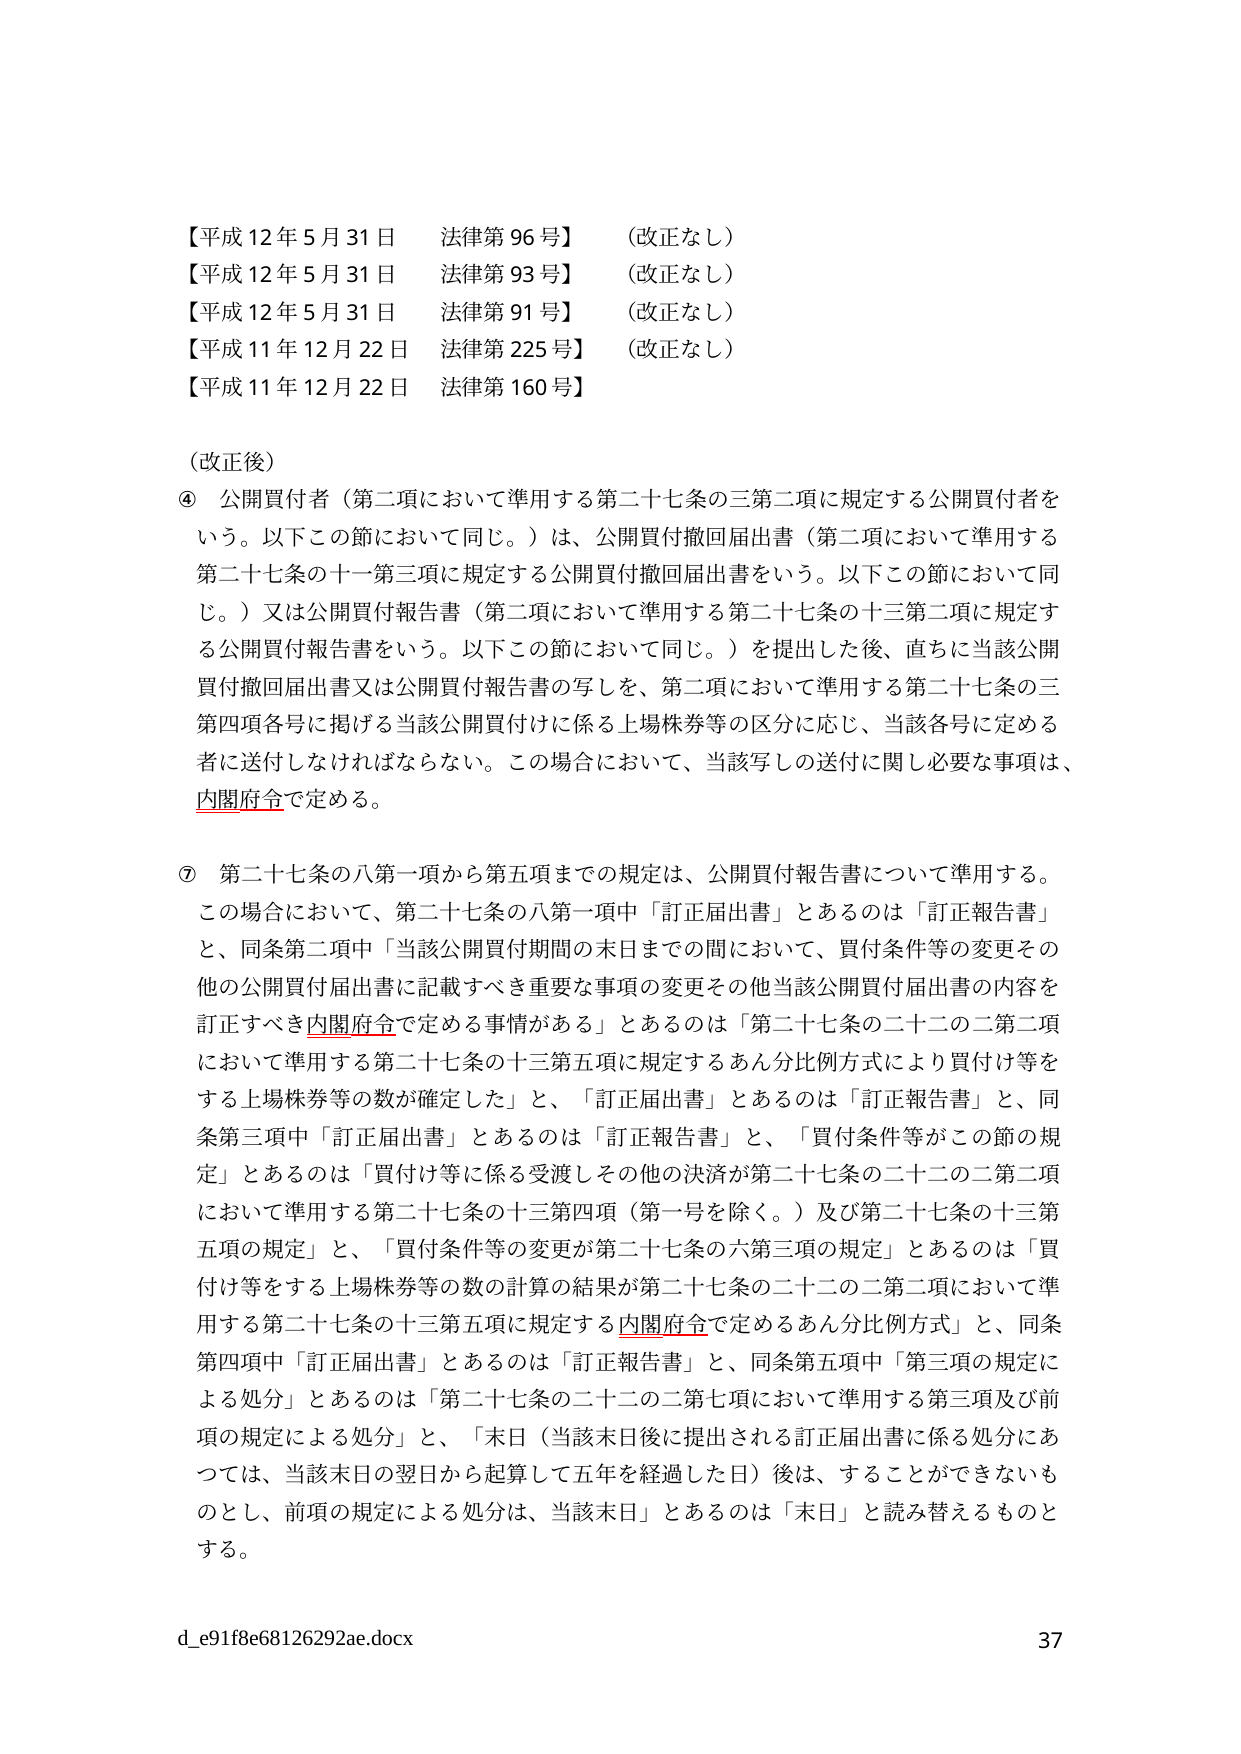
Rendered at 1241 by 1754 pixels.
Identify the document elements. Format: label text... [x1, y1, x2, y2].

text ④ 公開買付者（第二項において準用する第二十七条の三第二項に規定する公開買付者をいう。以下この節において同じ。）は、公開買付撤回届出書（第二項において準用する第二十七条の十一第三項に規定する公開買付撤回届出書をいう。以下この節において同じ。）又は公開買付報告書（第二項において準用する第二十七条の十三第二項に規定する公開買付報告書をいう。以下この節において同じ。）を提出した後、直ちに当該公開買付撤回届出書又は公開買付報告書の写しを、第二項において準用する第二十七条の三第四項各号に掲げる当該公開買付けに係る上場株券等の区分に応じ、当該各号に定める者に送付しなければならない。この場合において、当該写しの送付に関し必要な事項は、内閣府令で定める。 [177, 479, 1063, 817]
text （改正後） [177, 442, 1063, 479]
text 【平成12年5月31日 法律第96号】 （改正なし） [177, 217, 1063, 254]
text 【平成12年5月31日 法律第91号】 （改正なし） [177, 292, 1063, 329]
text 【平成11年12月22日 法律第160号】 [177, 367, 1063, 404]
text ⑦ 第二十七条の八第一項から第五項までの規定は、公開買付報告書について準用する。この場合において、第二十七条の八第一項中「訂正届出書」とあるのは「訂正報告書」と、同条第二項中「当該公開買付期間の末日までの間において、買付条件等の変更その他の公開買付届出書に記載すべき重要な事項の変更その他当該公開買付届出書の内容を訂正すべき内閣府令で定める事情がある」とあるのは「第二十七条の二十二の二第二項において準用する第二十七条の十三第五項に規定するあん分比例方式により買付け等をする上場株券等の数が確定した」と、「訂正届出書」とあるのは「訂正報告書」と、同条第三項中「訂正届出書」とあるのは「訂正報告書」と、「買付条件等がこの節の規定」とあるのは「買付け等に係る受渡しその他の決済が第二十七条の二十二の二第二項において準用する第二十七条の十三第四項（第一号を除く。）及び第二十七条の十三第五項の規定」と、「買付条件等の変更が第二十七条の六第三項の規定」とあるのは「買付け等をする上場株券等の数の計算の結果が第二十七条の二十二の二第二項において準用する第二十七条の十三第五項に規定する内閣府令で定めるあん分比例方式」と、同条第四項中「訂正届出書」とあるのは「訂正報告書」と、同条第五項中「第三項の規定による処分」とあるのは「第二十七条の二十二の二第七項において準用する第三項及び前項の規定による処分」と、「末日（当該末日後に提出される訂正届出書に係る処分にあつては、当該末日の翌日から起算して五年を経過した日）後は、することができないものとし、前項の規定による処分は、当該末日」とあるのは「末日」と読み替えるものとする。 [177, 854, 1063, 1567]
text 【平成11年12月22日 法律第225号】 （改正なし） [177, 329, 1063, 367]
text 【平成12年5月31日 法律第93号】 （改正なし） [177, 254, 1063, 292]
